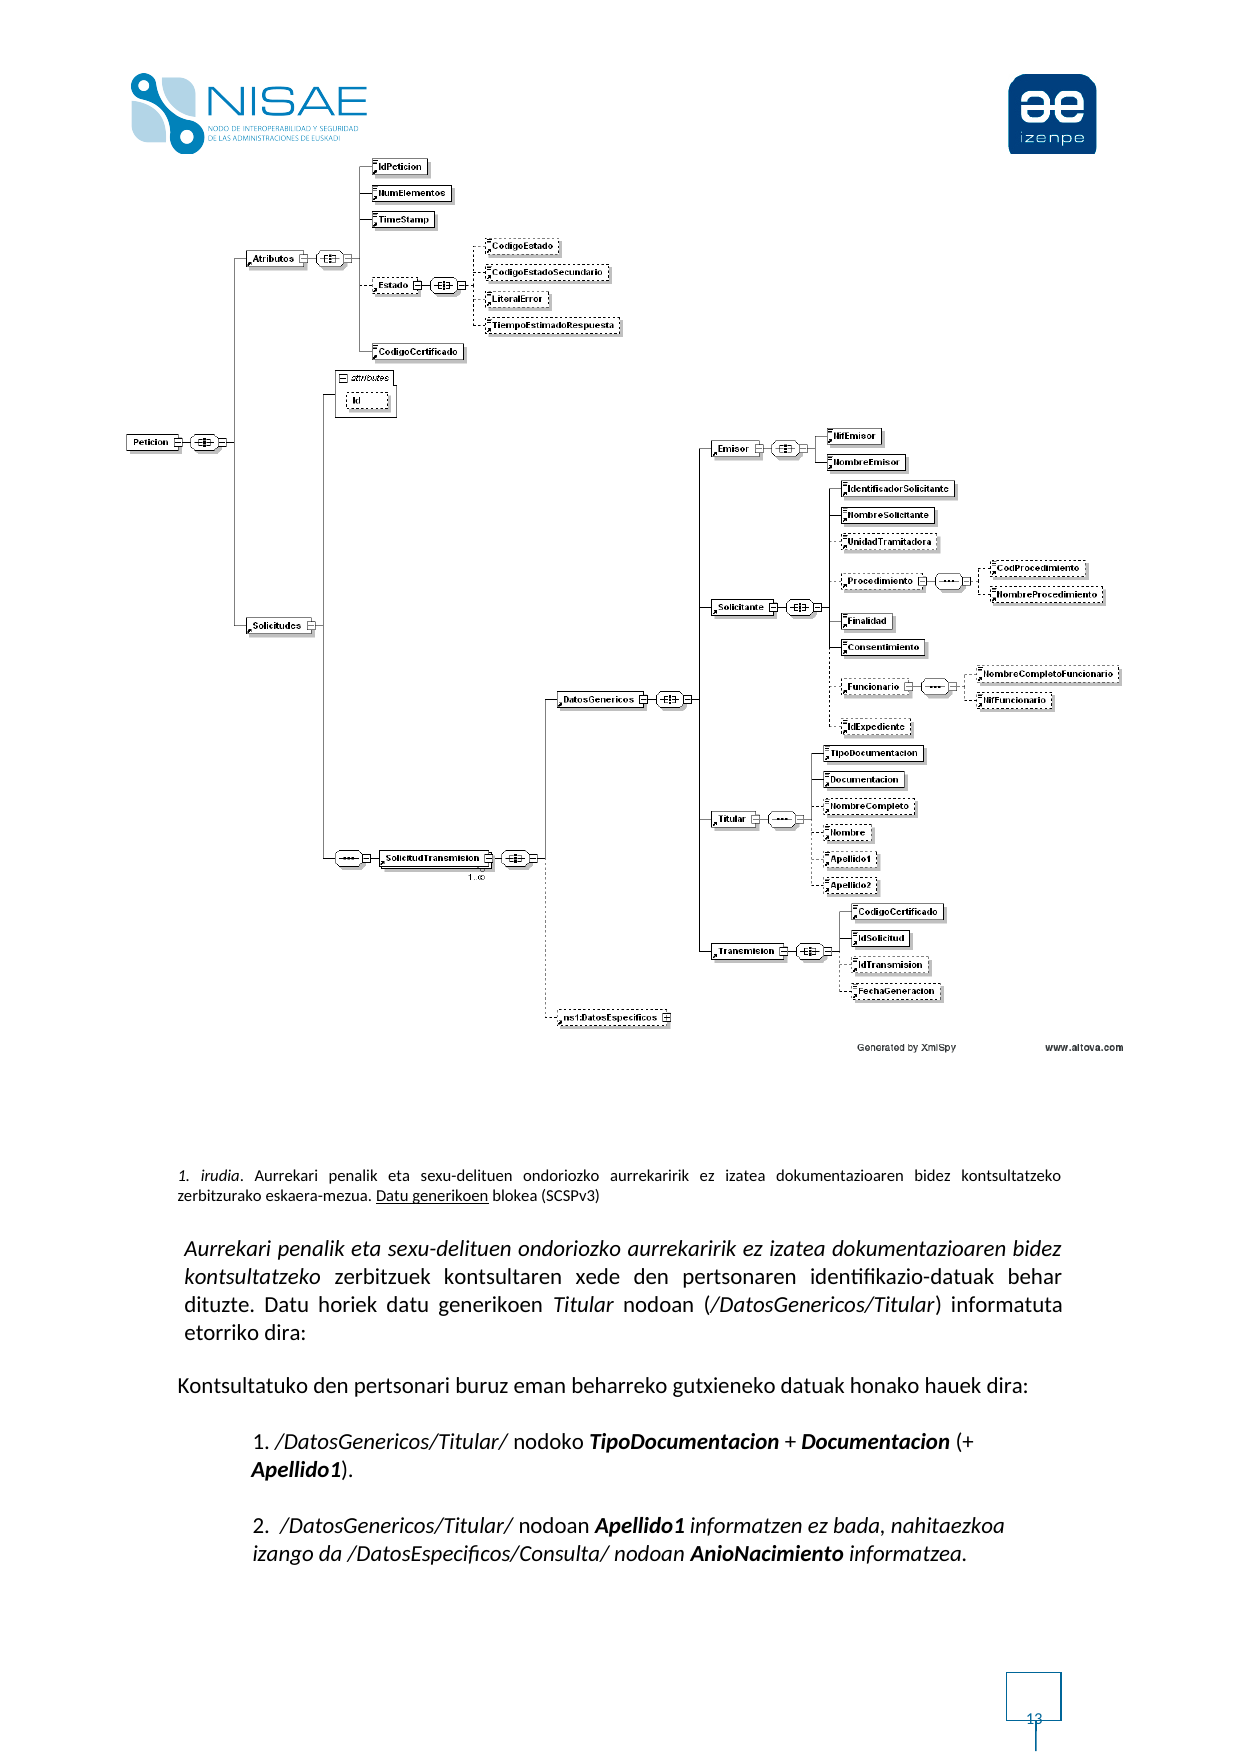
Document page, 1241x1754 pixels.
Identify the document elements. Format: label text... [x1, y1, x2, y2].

text 2. /DatosGenericos/Titular/ nodoan Apellido1 informatzen ez bada, nahitaezkoa izango da /DatosEspecificos/Consulta/ nodoan AnioNacimiento informatzea. [252, 1511, 1063, 1567]
text 1. /DatosGenericos/Titular/ nodoko TipoDocumentacion + Documentacion (+ Apellido1). [251, 1427, 1063, 1483]
picture [139, 81, 148, 90]
text Aurrekari penalik eta sexu-delituen ondoriozko aurrekaririk ez izatea dokumentazioaren bidez kontsultatzeko zerbitzuek kontsultaren xede den pertsonaren identifikazio-datuak behar dituzte. Datu horiek datu generikoen Titular nodoan (/DatosGenericos/Titular) informatuta etorriko dira: [184, 1234, 1063, 1346]
text Kontsultatuko den pertsonari buruz eman beharreko gutxieneko datuak honako hauek dira: [177, 1371, 1063, 1399]
picture [181, 131, 193, 143]
text 1. irudia. Aurrekari penalik eta sexu-delituen ondoriozko aurrekaririk ez izatea dokumentazioaren bidez kontsultatzeko zerbitzurako eskaera-mezua. Datu generikoen blokea (SCSPv3) [177, 1165, 1063, 1206]
picture [118, 73, 1129, 1053]
